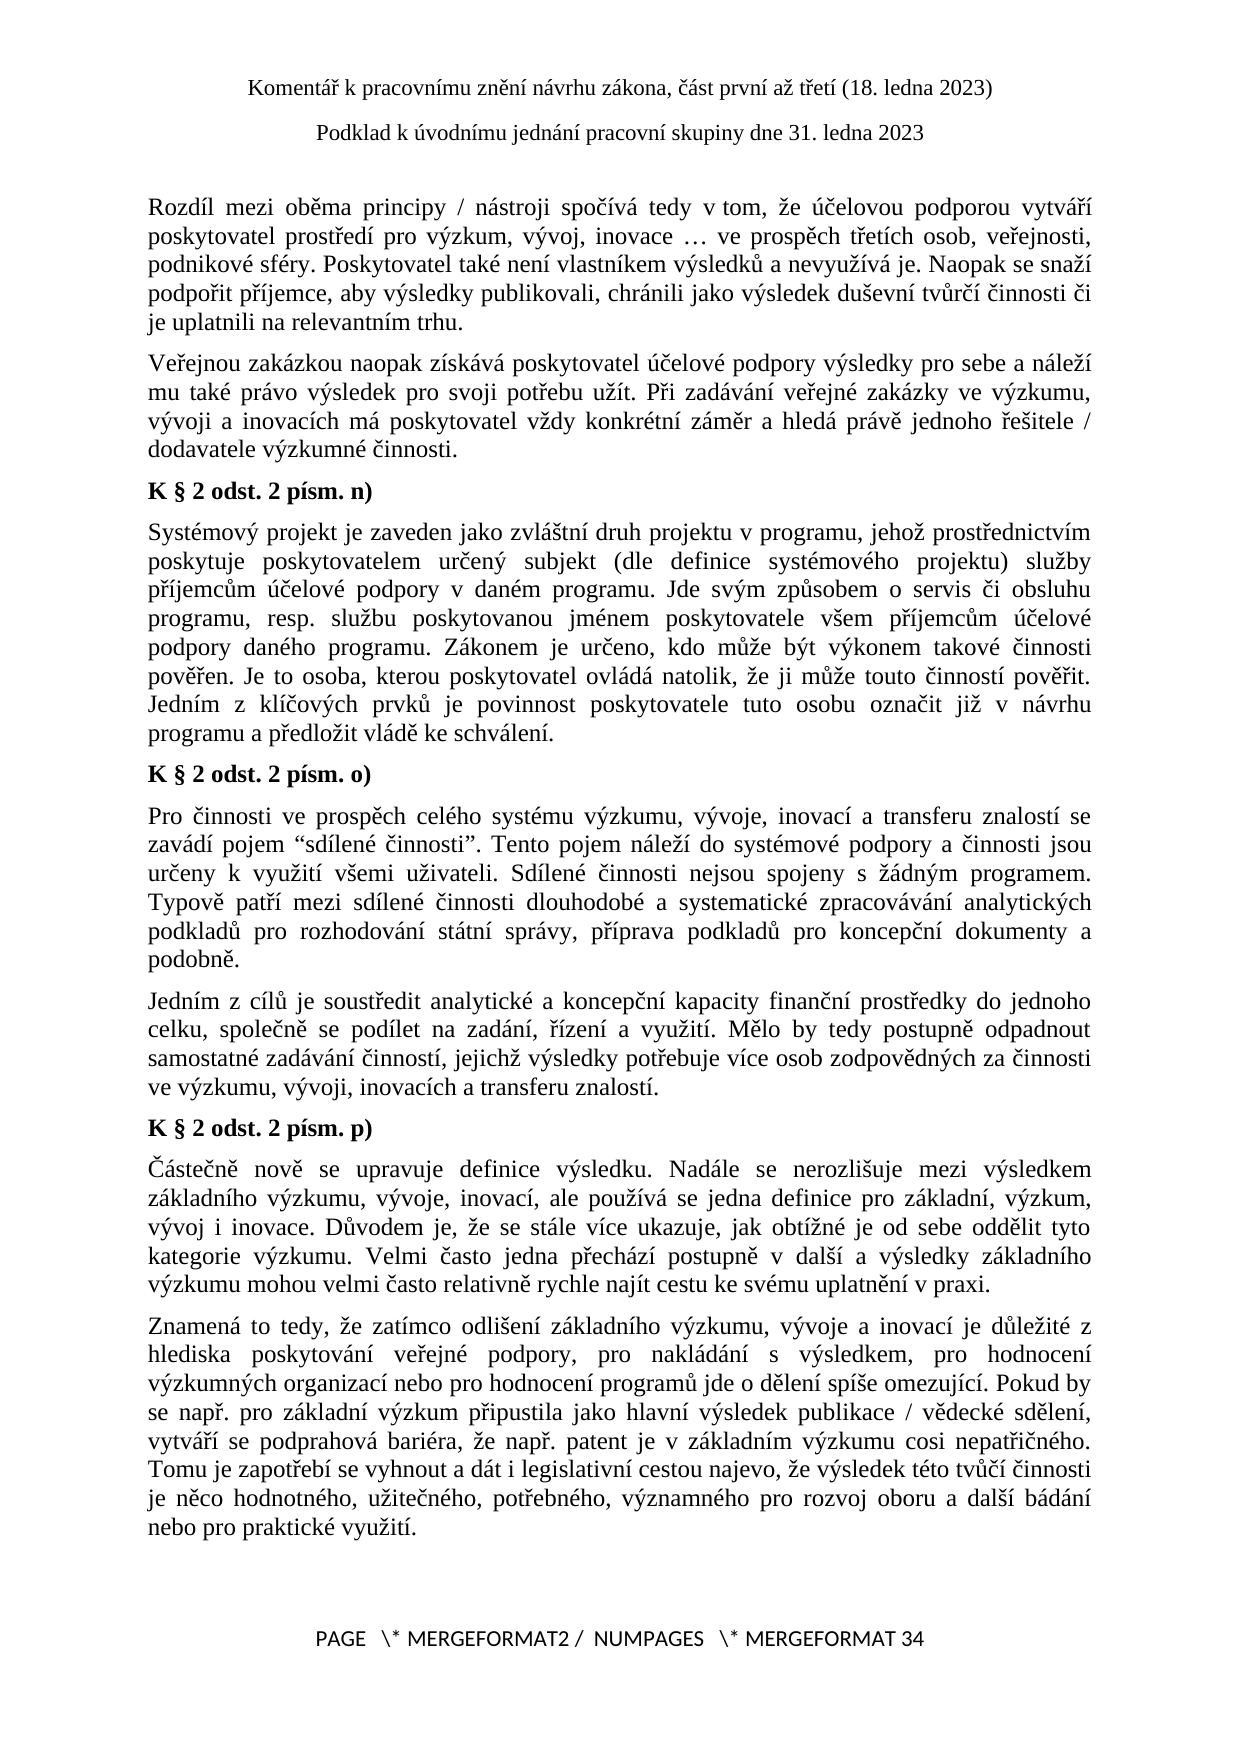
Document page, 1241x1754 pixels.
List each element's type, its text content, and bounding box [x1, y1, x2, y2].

text Znamená to tedy, že zatímco odlišení základního výzkumu, vývoje a inovací je důležité z hlediska poskytování veřejné podpory, pro nakládání s výsledkem, pro hodnocení výzkumných organizací nebo pro hodnocení programů jde o dělení spíše omezující. Pokud by se např. pro základní výzkum připustila jako hlavní výsledek publikace / vědecké sdělení, vytváří se podprahová bariéra, že např. patent je v základním výzkumu cosi nepatřičného. Tomu je zapotřebí se vyhnout a dát i legislativní cestou najevo, že výsledek této tvůčí činnosti je něco hodnotného, užitečného, potřebného, významného pro rozvoj oboru a další bádání nebo pro praktické využití. [148, 1311, 1092, 1541]
text Veřejnou zakázkou naopak získává poskytovatel účelové podpory výsledky pro sebe a náleží mu také právo výsledek pro svoji potřebu užít. Při zadávání veřejné zakázky ve výzkumu, vývoji a inovacích má poskytovatel vždy konkrétní záměr a hledá právě jednoho řešitele / dodavatele výzkumné činnosti. [148, 348, 1092, 463]
text Systémový projekt je zaveden jako zvláštní druh projektu v programu, jehož prostřednictvím poskytuje poskytovatelem určený subjekt (dle definice systémového projektu) služby příjemcům účelové podpory v daném programu. Jde svým způsobem o servis či obsluhu programu, resp. službu poskytovanou jménem poskytovatele všem příjemcům účelové podpory daného programu. Zákonem je určeno, kdo může být výkonem takové činnosti pověřen. Je to osoba, kterou poskytovatel ovládá natolik, že ji může touto činností pověřit. Jedním z klíčových prvků je povinnost poskytovatele tuto osobu označit již v návrhu programu a předložit vládě ke schválení. [148, 517, 1092, 747]
text Pro činnosti ve prospěch celého systému výzkumu, vývoje, inovací a transferu znalostí se zavádí pojem “sdílené činnosti”. Tento pojem náleží do systémové podpory a činnosti jsou určeny k využití všemi uživateli. Sdílené činnosti nejsou spojeny s žádným programem. Typově patří mezi sdílené činnosti dlouhodobé a systematické zpracovávání analytických podkladů pro rozhodování státní správy, příprava podkladů pro koncepční dokumenty a podobně. [148, 801, 1092, 973]
text K § 2 odst. 2 písm. n) [148, 476, 1092, 504]
text Jedním z cílů je soustředit analytické a koncepční kapacity finanční prostředky do jednoho celku, společně se podílet na zadání, řízení a využití. Mělo by tedy postupně odpadnout samostatné zadávání činností, jejichž výsledky potřebuje více osob zodpovědných za činnosti ve výzkumu, vývoji, inovacích a transferu znalostí. [148, 986, 1092, 1101]
text Částečně nově se upravuje definice výsledku. Nadále se nerozlišuje mezi výsledkem základního výzkumu, vývoje, inovací, ale používá se jedna definice pro základní, výzkum, vývoj i inovace. Důvodem je, že se stále více ukazuje, jak obtížné je od sebe oddělit tyto kategorie výzkumu. Velmi často jedna přechází postupně v další a výsledky základního výzkumu mohou velmi často relativně rychle najít cestu ke svému uplatnění v praxi. [148, 1154, 1092, 1298]
text K § 2 odst. 2 písm. o) [148, 759, 1092, 788]
text K § 2 odst. 2 písm. p) [148, 1113, 1092, 1142]
text Rozdíl mezi oběma principy / nástroji spočívá tedy v tom, že účelovou podporou vytváří poskytovatel prostředí pro výzkum, vývoj, inovace … ve prospěch třetích osob, veřejnosti, podnikové sféry. Poskytovatel také není vlastníkem výsledků a nevyužívá je. Naopak se snaží podpořit příjemce, aby výsledky publikovali, chránili jako výsledek duševní tvůrčí činnosti či je uplatnili na relevantním trhu. [148, 192, 1092, 336]
